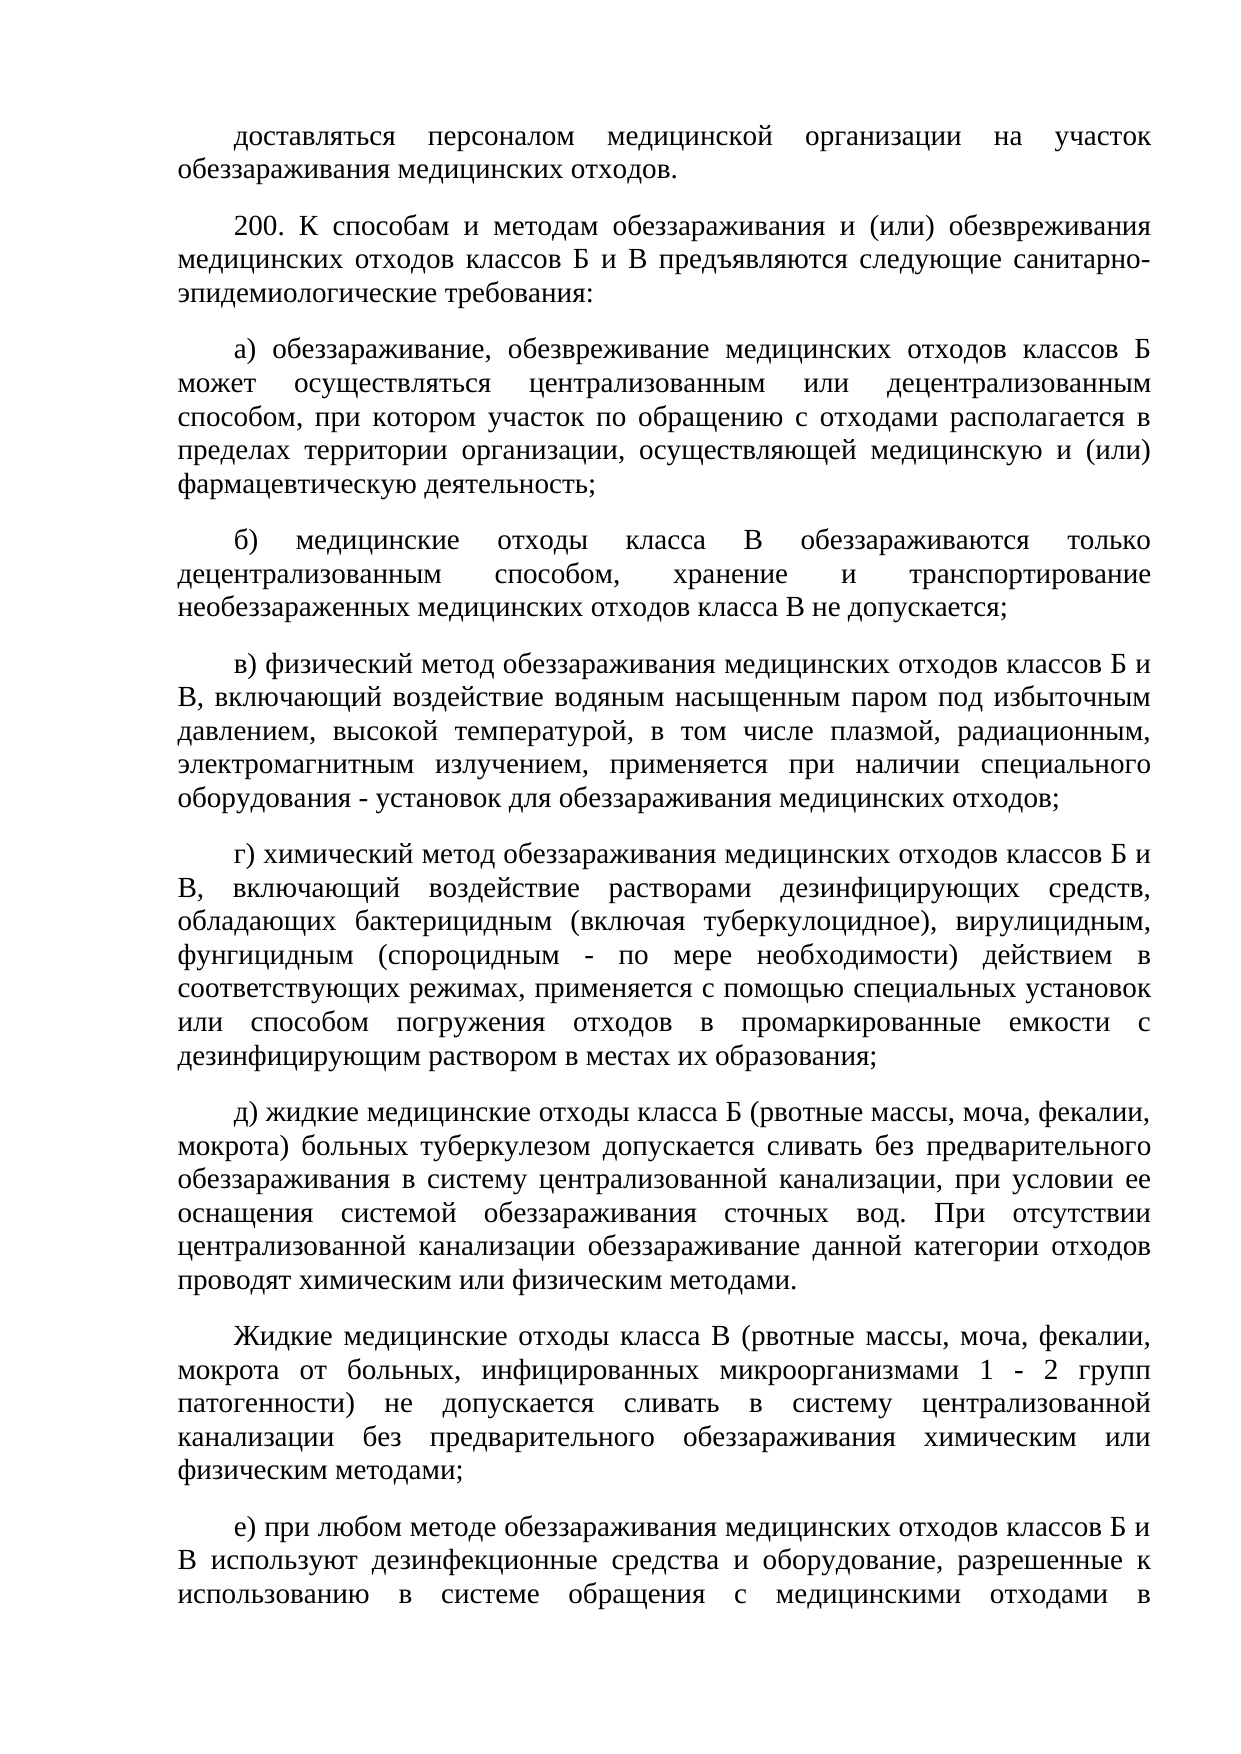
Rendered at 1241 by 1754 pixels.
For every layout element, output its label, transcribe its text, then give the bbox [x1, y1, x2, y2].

text в) физический метод обеззараживания медицинских отходов классов Б и В, включающий воздействие водяным насыщенным паром под избыточным давлением, высокой температурой, в том числе плазмой, радиационным, электромагнитным излучением, применяется при наличии специального оборудования - установок для обеззараживания медицинских отходов; [177, 646, 1152, 813]
text б) медицинские отходы класса В обеззараживаются только децентрализованным способом, хранение и транспортирование необеззараженных медицинских отходов класса В не допускается; [177, 522, 1152, 623]
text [177, 1509, 1152, 1609]
text г) химический метод обеззараживания медицинских отходов классов Б и В, включающий воздействие растворами дезинфицирующих средств, обладающих бактерицидным (включая туберкулоцидное), вирулицидным, фунгицидным (спороцидным - по мере необходимости) действием в соответствующих режимах, применяется с помощью специальных установок или способом погружения отходов в промаркированные емкости с дезинфицирующим раствором в местах их образования; [177, 836, 1152, 1071]
text доставляться персоналом медицинской организации на участок обеззараживания медицинских отходов. [177, 118, 1152, 185]
text а) обеззараживание, обезвреживание медицинских отходов классов Б может осуществляться централизованным или децентрализованным способом, при котором участок по обращению с отходами располагается в пределах территории организации, осуществляющей медицинскую и (или) фармацевтическую деятельность; [177, 332, 1152, 499]
text д) жидкие медицинские отходы класса Б (рвотные массы, моча, фекалии, мокрота) больных туберкулезом допускается сливать без предварительного обеззараживания в систему централизованной канализации, при условии ее оснащения системой обеззараживания сточных вод. При отсутствии централизованной канализации обеззараживание данной категории отходов проводят химическим или физическим методами. [177, 1094, 1152, 1295]
text Жидкие медицинские отходы класса В (рвотные массы, моча, фекалии, мокрота от больных, инфицированных микроорганизмами 1 - 2 групп патогенности) не допускается сливать в систему централизованной канализации без предварительного обеззараживания химическим или физическим методами; [177, 1318, 1152, 1486]
text 200. К способам и методам обеззараживания и (или) обезвреживания медицинских отходов классов Б и В предъявляются следующие санитарно-эпидемиологические требования: [177, 208, 1152, 309]
